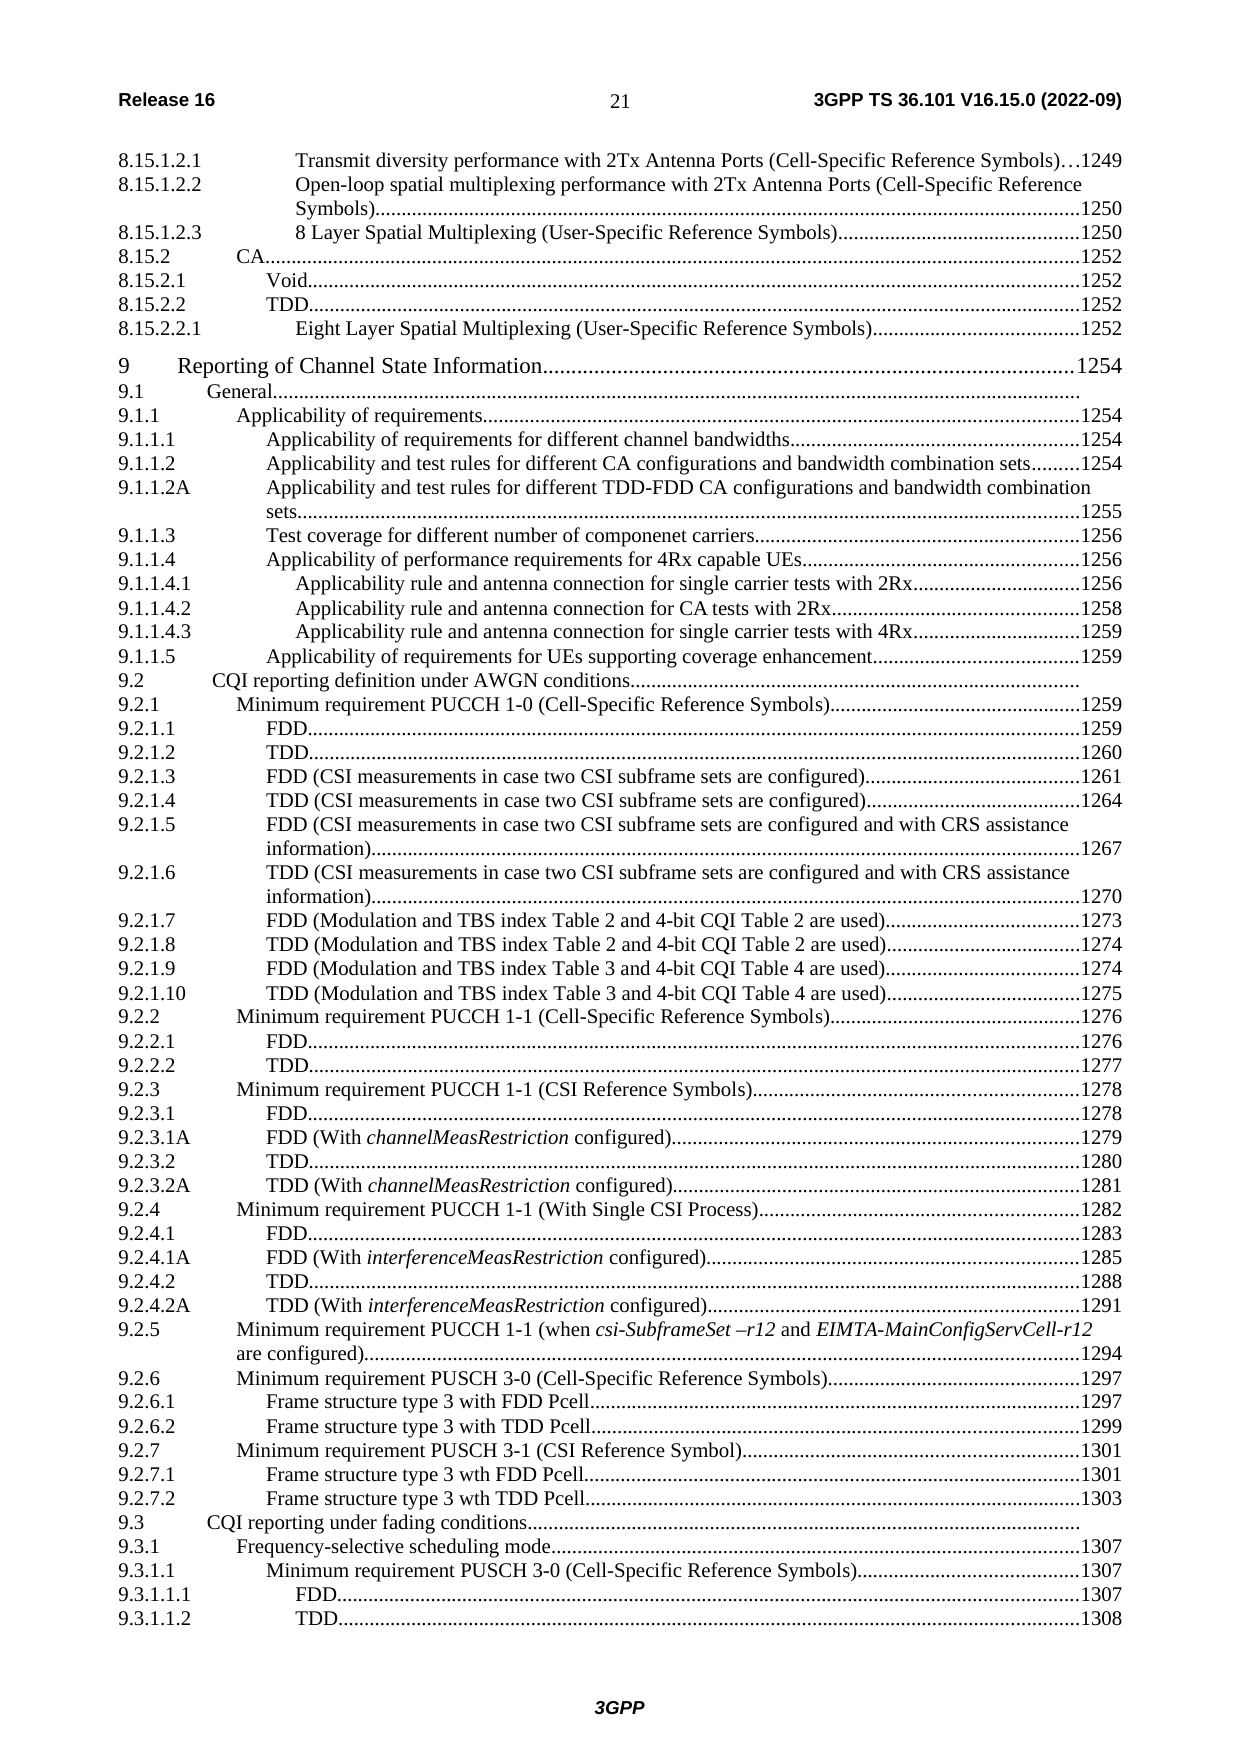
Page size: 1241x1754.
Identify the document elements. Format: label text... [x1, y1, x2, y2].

text 9.1 General 1254 [118, 379, 1078, 403]
text 9.2.3.1 FDD 1278 [118, 1101, 1122, 1125]
text 9.1.1.4 Applicability of performance requirements for 4Rx capable UEs 1256 [118, 547, 1122, 571]
text 9.2.6 Minimum requirement PUSCH 3-0 (Cell-Specific Reference Symbols) 1297 [118, 1365, 1122, 1389]
text 9.2.6.1 Frame structure type 3 with FDD Pcell 1297 [118, 1389, 1122, 1413]
text 9 Reporting of Channel State Information 1254 [118, 352, 1078, 379]
text 9.2.4.1A FDD (With interferenceMeasRestriction configured) 1285 [118, 1245, 1122, 1269]
text 9.2.7.1 Frame structure type 3 wth FDD Pcell 1301 [118, 1462, 1122, 1486]
text 9.2.3 Minimum requirement PUCCH 1-1 (CSI Reference Symbols) 1278 [118, 1077, 1122, 1101]
text 9.1.1.2A Applicability and test rules for different TDD-FDD CA configurations and bandwidth combination sets 1255 [118, 475, 1122, 523]
text 9.2.4 Minimum requirement PUCCH 1-1 (With Single CSI Process) 1282 [118, 1197, 1122, 1221]
text 9.2.1.3 FDD (CSI measurements in case two CSI subframe sets are configured) 1261 [118, 764, 1122, 788]
text 9.3 CQI reporting under fading conditions 1307 [118, 1510, 1078, 1534]
text 9.2.1.5 FDD (CSI measurements in case two CSI subframe sets are configured and with CRS assistance information) 1267 [118, 812, 1122, 860]
text 9.2.4.2A TDD (With interferenceMeasRestriction configured) 1291 [118, 1293, 1122, 1317]
text 9.3.1.1.2 TDD 1308 [118, 1606, 1122, 1630]
text 9.2.1 Minimum requirement PUCCH 1-0 (Cell-Specific Reference Symbols) 1259 [118, 692, 1122, 716]
text 8.15.1.2.1 Transmit diversity performance with 2Tx Antenna Ports (Cell-Specific Reference Symbols) 1249 [118, 147, 1122, 172]
text 9.2.2.1 FDD 1276 [118, 1028, 1122, 1053]
text 9.2 CQI reporting definition under AWGN conditions 1259 [118, 668, 1078, 692]
text 9.2.1.6 TDD (CSI measurements in case two CSI subframe sets are configured and with CRS assistance information) 1270 [118, 860, 1122, 908]
text 9.3.1.1 Minimum requirement PUSCH 3-0 (Cell-Specific Reference Symbols) 1307 [118, 1558, 1122, 1582]
text 9.1.1.5 Applicability of requirements for UEs supporting coverage enhancement 1259 [118, 643, 1122, 668]
text 9.2.4.1 FDD 1283 [118, 1221, 1122, 1245]
text 9.1.1.2 Applicability and test rules for different CA configurations and bandwidth combination sets 1254 [118, 451, 1122, 475]
text 8.15.2 CA 1252 [118, 244, 1122, 268]
text 8.15.1.2.3 8 Layer Spatial Multiplexing (User-Specific Reference Symbols) 1250 [118, 220, 1122, 244]
text 9.2.7.2 Frame structure type 3 wth TDD Pcell 1303 [118, 1486, 1122, 1510]
text 9.2.3.1A FDD (With channelMeasRestriction configured) 1279 [118, 1125, 1122, 1149]
text 9.3.1.1.1 FDD 1307 [118, 1582, 1122, 1606]
text 9.1.1.1 Applicability of requirements for different channel bandwidths 1254 [118, 427, 1122, 451]
text 9.2.7 Minimum requirement PUSCH 3-1 (CSI Reference Symbol) 1301 [118, 1438, 1122, 1462]
text 9.2.1.10 TDD (Modulation and TBS index Table 3 and 4-bit CQI Table 4 are used) 1275 [118, 980, 1122, 1004]
text 9.3.1 Frequency-selective scheduling mode 1307 [118, 1534, 1122, 1558]
text 9.1.1.4.3 Applicability rule and antenna connection for single carrier tests with 4Rx 1259 [118, 619, 1122, 643]
text 9.2.2 Minimum requirement PUCCH 1-1 (Cell-Specific Reference Symbols) 1276 [118, 1004, 1122, 1028]
text 8.15.1.2.2 Open-loop spatial multiplexing performance with 2Tx Antenna Ports (Cell-Specific Reference Symbols) 1250 [118, 172, 1122, 220]
text 9.2.5 Minimum requirement PUCCH 1-1 (when csi-SubframeSet –r12 and EIMTA-MainConfigServCell-r12 are configured) 1294 [118, 1317, 1122, 1365]
text 9.1.1 Applicability of requirements 1254 [118, 403, 1122, 427]
text 9.2.1.2 TDD 1260 [118, 740, 1122, 764]
text 9.2.2.2 TDD 1277 [118, 1053, 1122, 1077]
text 9.2.3.2A TDD (With channelMeasRestriction configured) 1281 [118, 1173, 1122, 1197]
text 9.1.1.3 Test coverage for different number of componenet carriers 1256 [118, 523, 1122, 547]
text 9.2.1.1 FDD 1259 [118, 716, 1122, 740]
text 9.1.1.4.2 Applicability rule and antenna connection for CA tests with 2Rx 1258 [118, 595, 1122, 619]
text 9.2.1.9 FDD (Modulation and TBS index Table 3 and 4-bit CQI Table 4 are used) 1274 [118, 956, 1122, 980]
text 9.2.1.8 TDD (Modulation and TBS index Table 2 and 4-bit CQI Table 2 are used) 1274 [118, 932, 1122, 956]
text 9.2.6.2 Frame structure type 3 with TDD Pcell 1299 [118, 1413, 1122, 1438]
text 9.2.4.2 TDD 1288 [118, 1269, 1122, 1293]
text 9.2.3.2 TDD 1280 [118, 1149, 1122, 1173]
text 8.15.2.2.1 Eight Layer Spatial Multiplexing (User-Specific Reference Symbols) 1252 [118, 316, 1122, 340]
text 8.15.2.2 TDD 1252 [118, 292, 1122, 316]
text 9.2.1.4 TDD (CSI measurements in case two CSI subframe sets are configured) 1264 [118, 788, 1122, 812]
text 9.2.1.7 FDD (Modulation and TBS index Table 2 and 4-bit CQI Table 2 are used) 1273 [118, 908, 1122, 932]
text 8.15.2.1 Void 1252 [118, 268, 1122, 292]
text 9.1.1.4.1 Applicability rule and antenna connection for single carrier tests with 2Rx 1256 [118, 571, 1122, 595]
